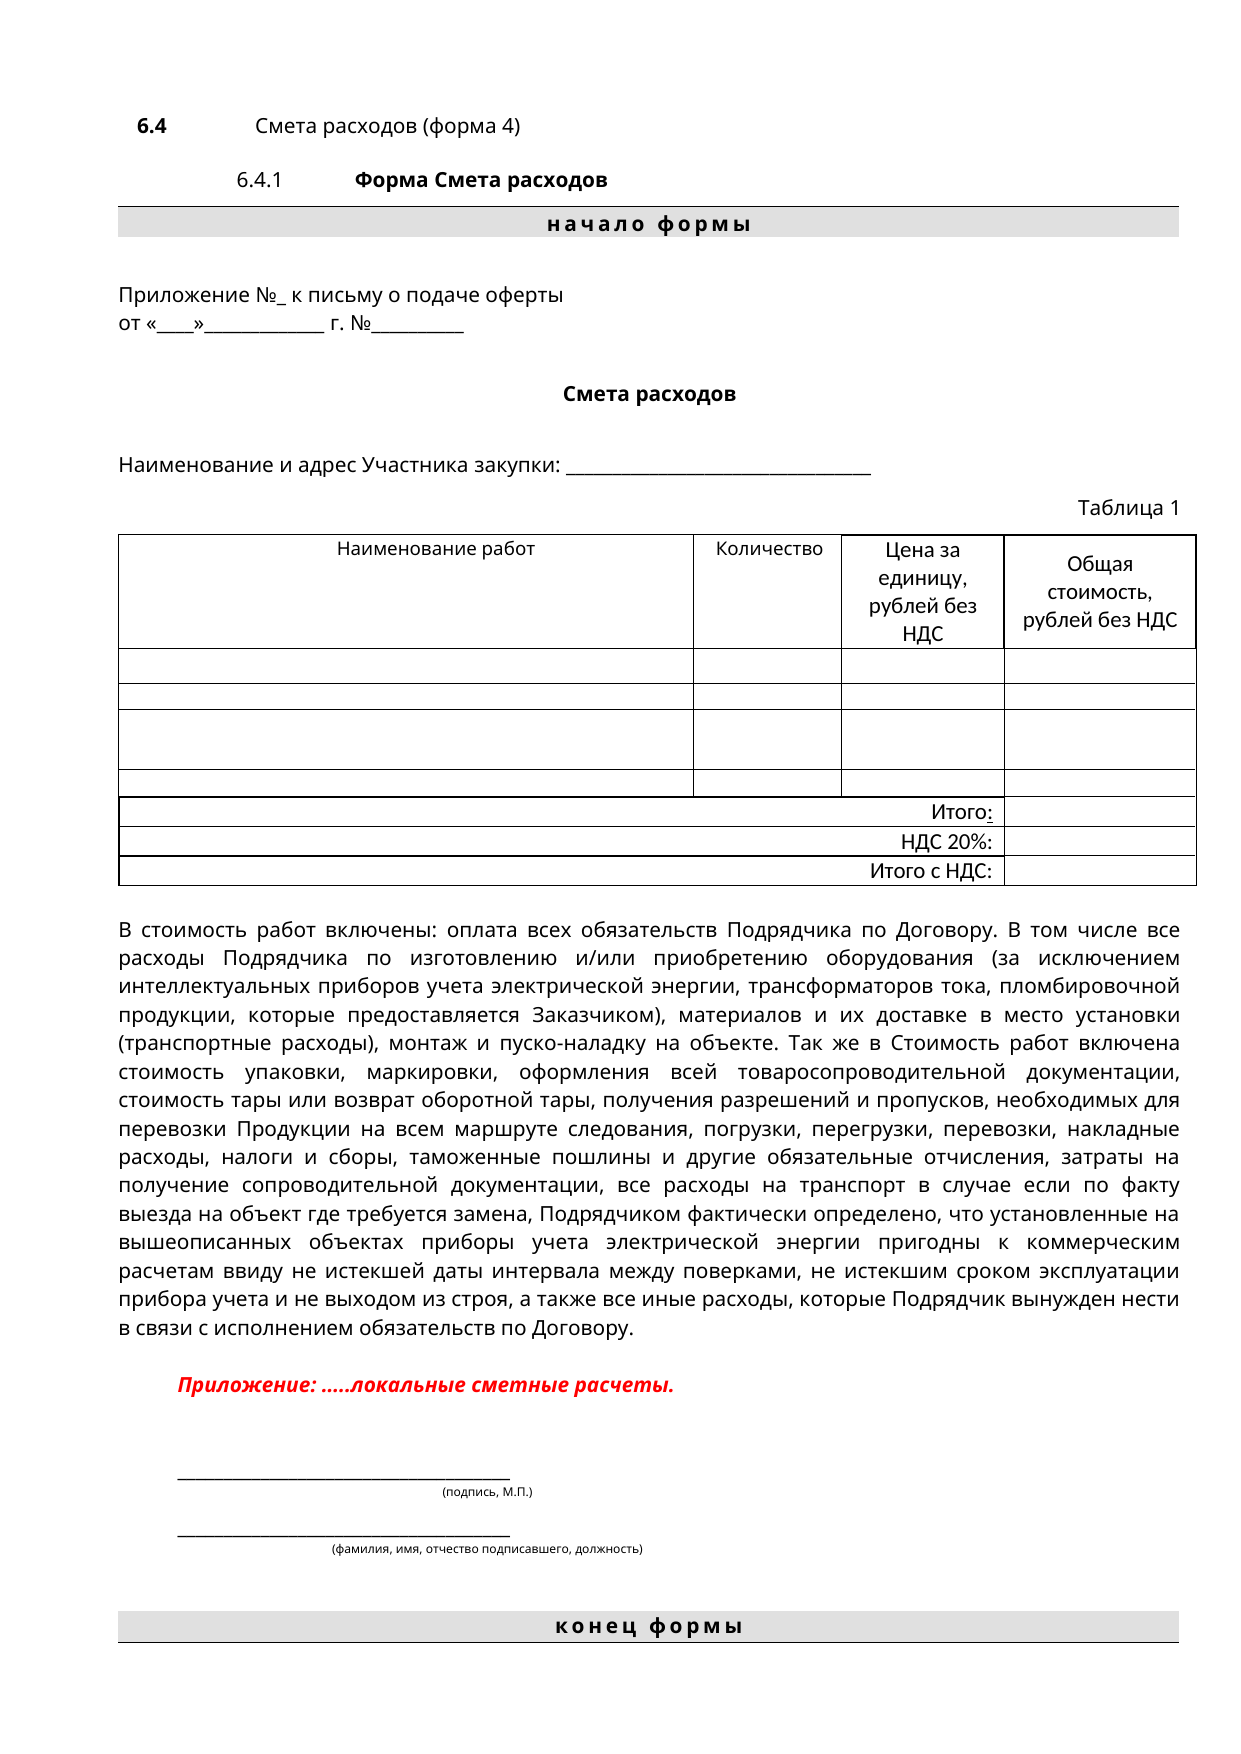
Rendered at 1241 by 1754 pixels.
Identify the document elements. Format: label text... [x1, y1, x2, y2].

table_cell Итого с НДС: [120, 857, 1004, 885]
table_header Наименование работ [119, 535, 693, 648]
table_cell [119, 649, 693, 683]
text Наименование и адрес Участника закупки: _________________________________ [118, 450, 1181, 479]
table_cell [1005, 709, 1196, 769]
list Форма Смета расходов [236, 165, 1181, 193]
table_cell [1005, 855, 1196, 885]
text ____________________________________ [118, 1512, 1181, 1540]
table_cell [1005, 796, 1196, 826]
text (фамилия, имя, отчество подписавшего, должность) [118, 1540, 797, 1569]
table_cell НДС 20%: [120, 827, 1004, 855]
table_header Общая стоимость, рублей без НДС [1005, 536, 1195, 648]
table_cell [119, 710, 693, 769]
table_cell [842, 649, 1004, 683]
subtitle Смета расходов (форма 4) [137, 111, 1181, 140]
text Таблица 1 [118, 493, 1181, 521]
text (подпись, М.П.) [118, 1483, 797, 1512]
table_cell [842, 684, 1004, 709]
table_header Цена за единицу, рублей без НДС [842, 536, 1003, 648]
table_cell [842, 710, 1004, 769]
table_cell [842, 770, 1004, 796]
text Приложение: …..локальные сметные расчеты. [118, 1370, 1181, 1398]
text Смета расходов [118, 379, 1181, 408]
table_cell [119, 770, 693, 796]
table_cell [694, 649, 841, 683]
table_cell [694, 684, 841, 709]
text Приложение №_ к письму о подаче оферты от «____»_____________ г. №__________ [118, 280, 1181, 337]
text ____________________________________ [118, 1455, 1181, 1483]
table_cell [1005, 769, 1196, 796]
table_cell [1005, 683, 1196, 709]
text конец формы [118, 1611, 1179, 1642]
table_header Количество [694, 535, 841, 648]
table_cell [119, 684, 693, 709]
table_cell [694, 710, 841, 769]
table_cell [694, 770, 841, 796]
text начало формы [118, 207, 1179, 237]
table_cell [1005, 649, 1196, 683]
text В стоимость работ включены: оплата всех обязательств Подрядчика по Договору. В том числе все расходы Подрядчика по изготовлению и/или приобретению оборудования (за исключением интеллектуальных приборов учета электрической энергии, трансформаторов тока, пломбировочной продукции, которые предоставляется Заказчиком), материалов и их доставке в место установки (транспортные расходы), монтаж и пуско-наладку на объекте. Так же в Стоимость работ включена стоимость упаковки, маркировки, оформления всей товаросопроводительной документации, стоимость тары или возврат оборотной тары, получения разрешений и пропусков, необходимых для перевозки Продукции на всем маршруте следования, погрузки, перегрузки, перевозки, накладные расходы, налоги и сборы, таможенные пошлины и другие обязательные отчисления, затраты на получение сопроводительной документации, все расходы на транспорт в случае если по факту выезда на объект где требуется замена, Подрядчиком фактически определено, что установленные на вышеописанных объектах приборы учета электрической энергии пригодны к коммерческим расчетам ввиду не истекшей даты интервала между поверками, не истекшим сроком эксплуатации прибора учета и не выходом из строя, а также все иные расходы, которые Подрядчик вынужден нести в связи с исполнением обязательств по Договору. [118, 915, 1181, 1341]
table_cell [1005, 826, 1196, 855]
table_cell Итого: [120, 798, 1004, 826]
